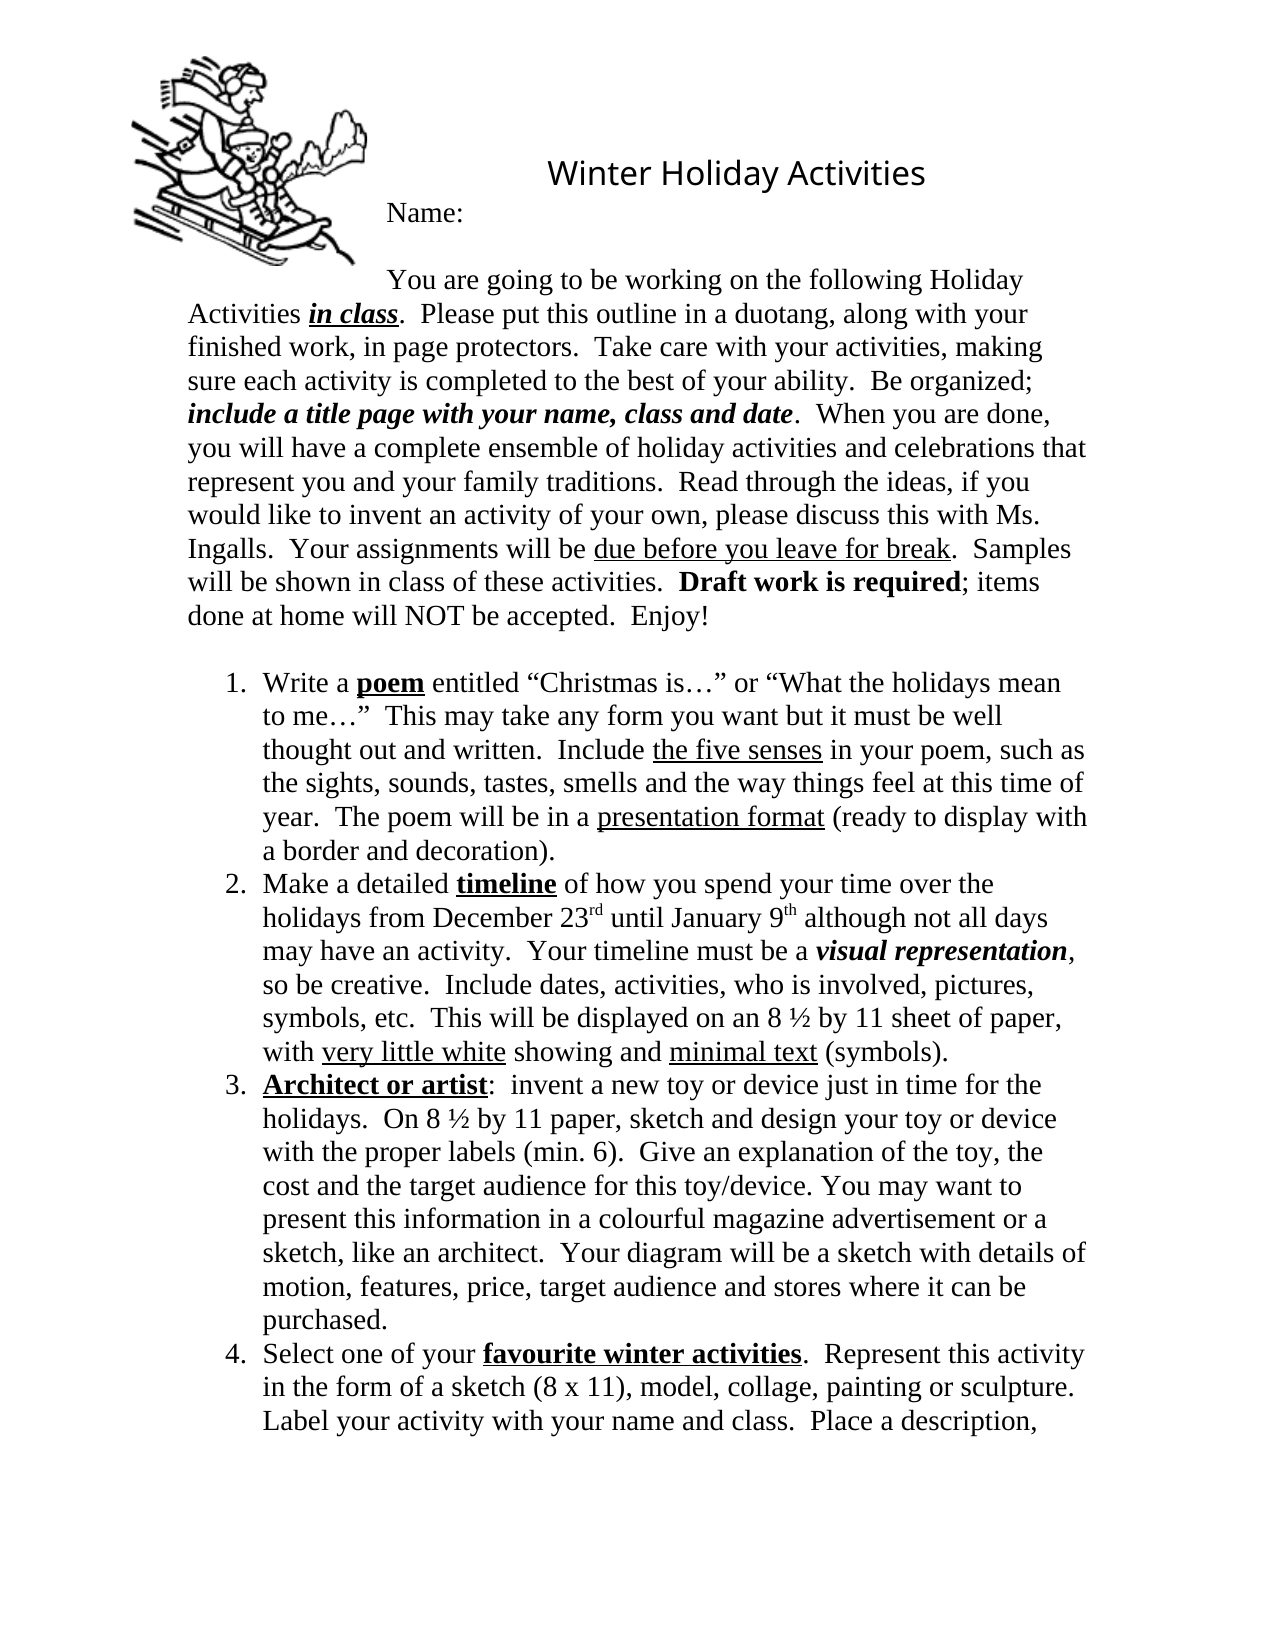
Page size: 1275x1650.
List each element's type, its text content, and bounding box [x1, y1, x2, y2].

text Winter Holiday Activities [368, 150, 1087, 195]
list Make a detailed timeline of how you spend your time over the holidays from December 23rd until January 9th although not all days may have an activity. Your timeline must be a visual representation, so be creative. Include dates, activities, who is involved, pictures, symbols, etc. This will be displayed on an 8 ½ by 11 sheet of paper, with very little white showing and minimal text (symbols). [225, 866, 1087, 1067]
list Write a poem entitled “Christmas is…” or “What the holidays mean to me…” This may take any form you want but it must be well thought out and written. Include the five senses in your poem, such as the sights, sounds, tastes, smells and the way things feel at this time of year. The poem will be in a presentation format (ready to display with a border and decoration). [225, 665, 1087, 866]
text You are going to be working on the following Holiday Activities in class. Please put this outline in a duotang, along with your finished work, in page protectors. Take care with your activities, making sure each activity is completed to the best of your ability. Be organized; include a title page with your name, class and date. When you are done, you will have a complete ensemble of holiday activities and celebrations that represent you and your family traditions. Read through the ideas, if you would like to invent an activity of your own, please discuss this with Ms. Ingalls. Your assignments will be due before you leave for break. Samples will be shown in class of these activities. Draft work is required; items done at home will NOT be accepted. Enjoy! [187, 262, 1087, 631]
picture [131, 56, 368, 266]
text Name: [368, 195, 1087, 229]
list Architect or artist: invent a new toy or device just in time for the holidays. On 8 ½ by 11 paper, sketch and design your toy or device with the proper labels (min. 6). Give an explanation of the toy, the cost and the target audience for this toy/device. You may want to present this information in a colourful magazine advertisement or a sketch, like an architect. Your diagram will be a sketch with details of motion, features, price, target audience and stores where it can be purchased. [225, 1067, 1087, 1336]
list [225, 1336, 1087, 1436]
